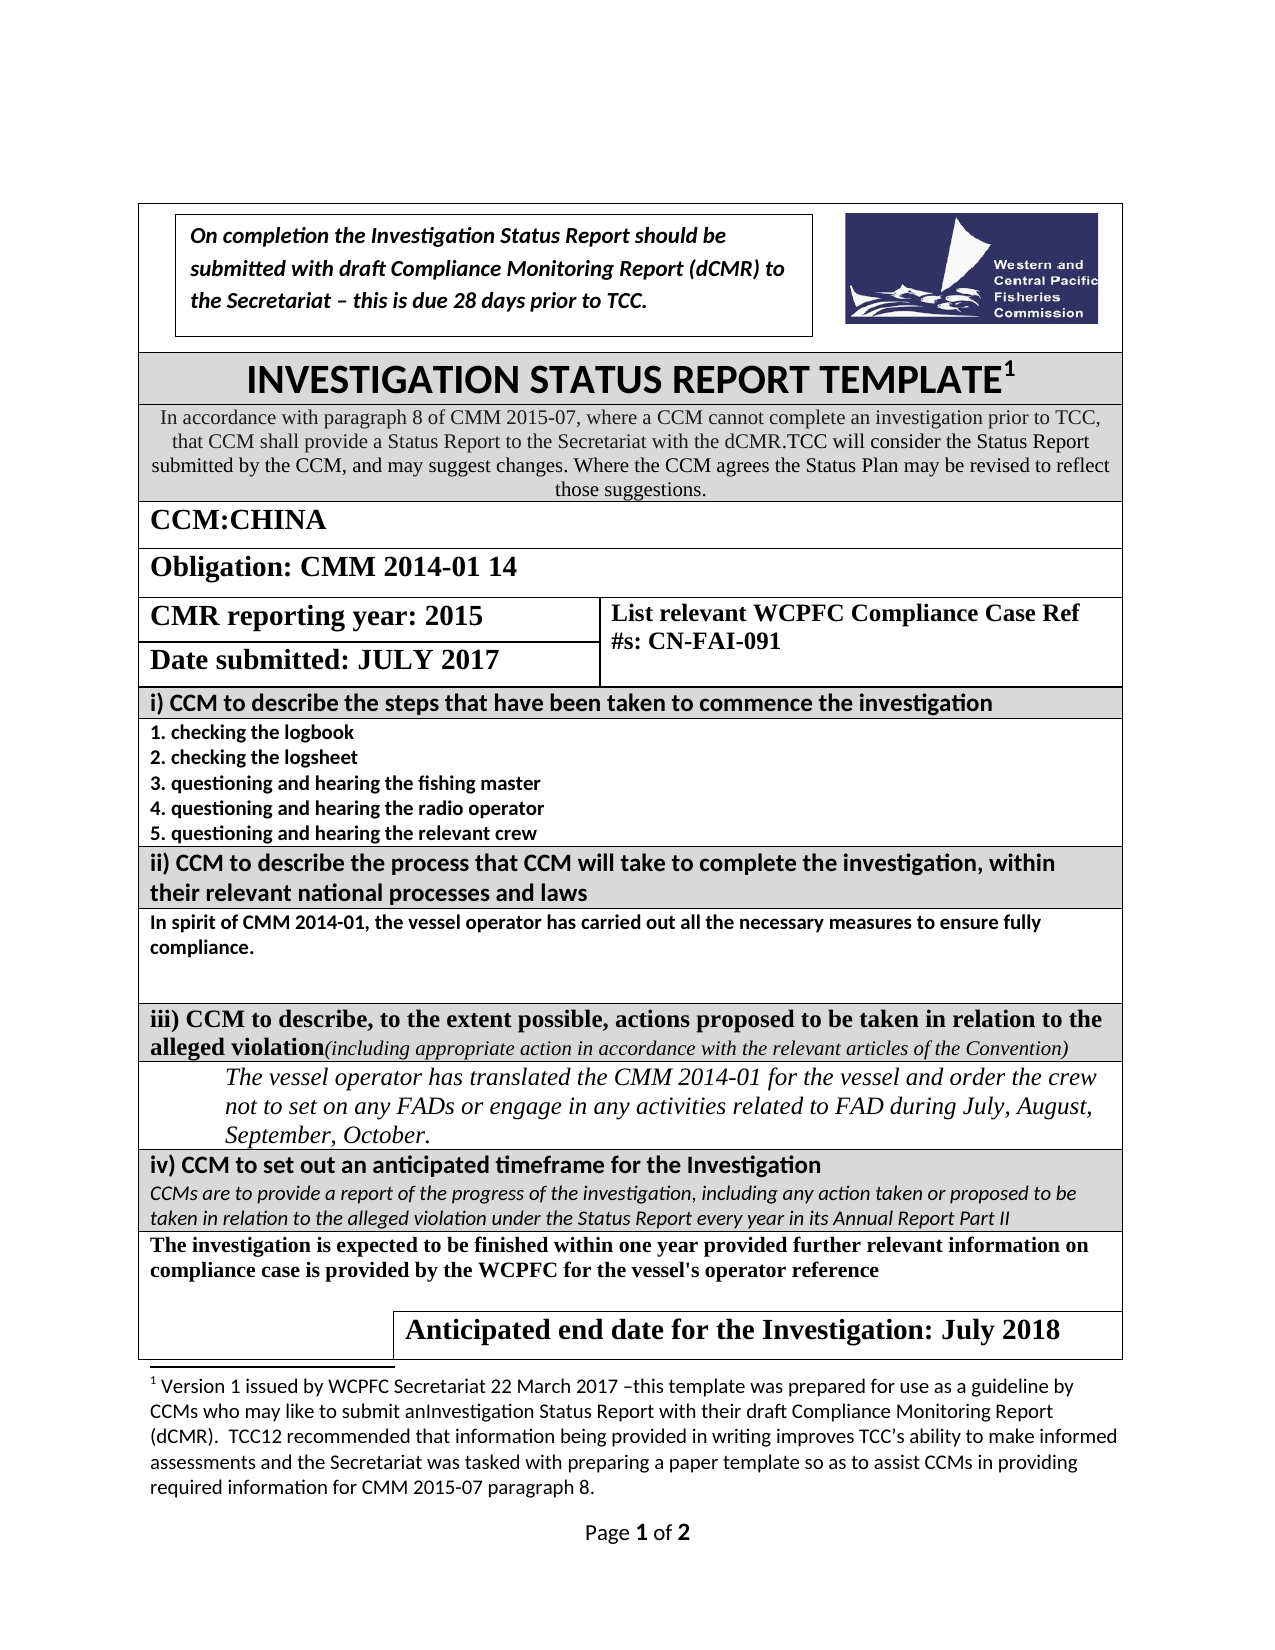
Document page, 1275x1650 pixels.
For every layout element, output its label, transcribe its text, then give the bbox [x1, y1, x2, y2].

table_cell ii) CCM to describe the process that CCM will take to complete the investigation, within their relevant national processes and laws [139, 847, 1122, 908]
table_cell i) CCM to describe the steps that have been taken to commence the investigation [139, 688, 1122, 718]
table_cell iv) CCM to set out an anticipated timeframe for the Investigation CCMs are to provide a report of the progress of the investigation, including any action taken or proposed to be taken in relation to the alleged violation under the Status Report every year in its Annual Report Part II [139, 1150, 1122, 1231]
table_cell The vessel operator has translated the CMM 2014-01 for the vessel and order the crew not to set on any FADs or engage in any activities related to FAD during July, August, September, October. [139, 1062, 1122, 1148]
table_cell List relevant WCPFC Compliance Case Ref #s: CN-FAI-091 [601, 598, 1122, 686]
table_cell CMR reporting year: 2015 [139, 598, 599, 641]
table_cell [139, 1311, 393, 1359]
table_cell 1. checking the logbook 2. checking the logsheet 3. questioning and hearing the fishing master 4. questioning and hearing the radio operator 5. questioning and hearing the relevant crew [139, 719, 1122, 846]
table_header [139, 204, 1122, 352]
picture [845, 213, 1099, 324]
table_cell Obligation: CMM 2014-01 14 [139, 549, 1122, 597]
table_cell CCM:CHINA [139, 502, 1122, 548]
table_cell iii) CCM to describe, to the extent possible, actions proposed to be taken in relation to the alleged violation(including appropriate action in accordance with the relevant articles of the Convention) [139, 1004, 1122, 1061]
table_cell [394, 1312, 1122, 1359]
table_cell In spirit of CMM 2014-01, the vessel operator has carried out all the necessary measures to ensure fully compliance. [139, 909, 1122, 1003]
table_cell Date submitted: JULY 2017 [139, 643, 599, 686]
table_cell INVESTIGATION STATUS REPORT TEMPLATE [139, 353, 1122, 404]
table_cell The investigation is expected to be finished within one year provided further relevant information on compliance case is provided by the WCPFC for the vessel's operator reference [139, 1232, 1122, 1311]
table_cell In accordance with paragraph 8 of CMM 2015-07, where a CCM cannot complete an investigation prior to TCC, that CCM shall provide a Status Report to the Secretariat with the dCMR.TCC will consider the Status Report submitted by the CCM, and may suggest changes. Where the CCM agrees the Status Plan may be revised to reflect those suggestions. [139, 405, 1122, 501]
